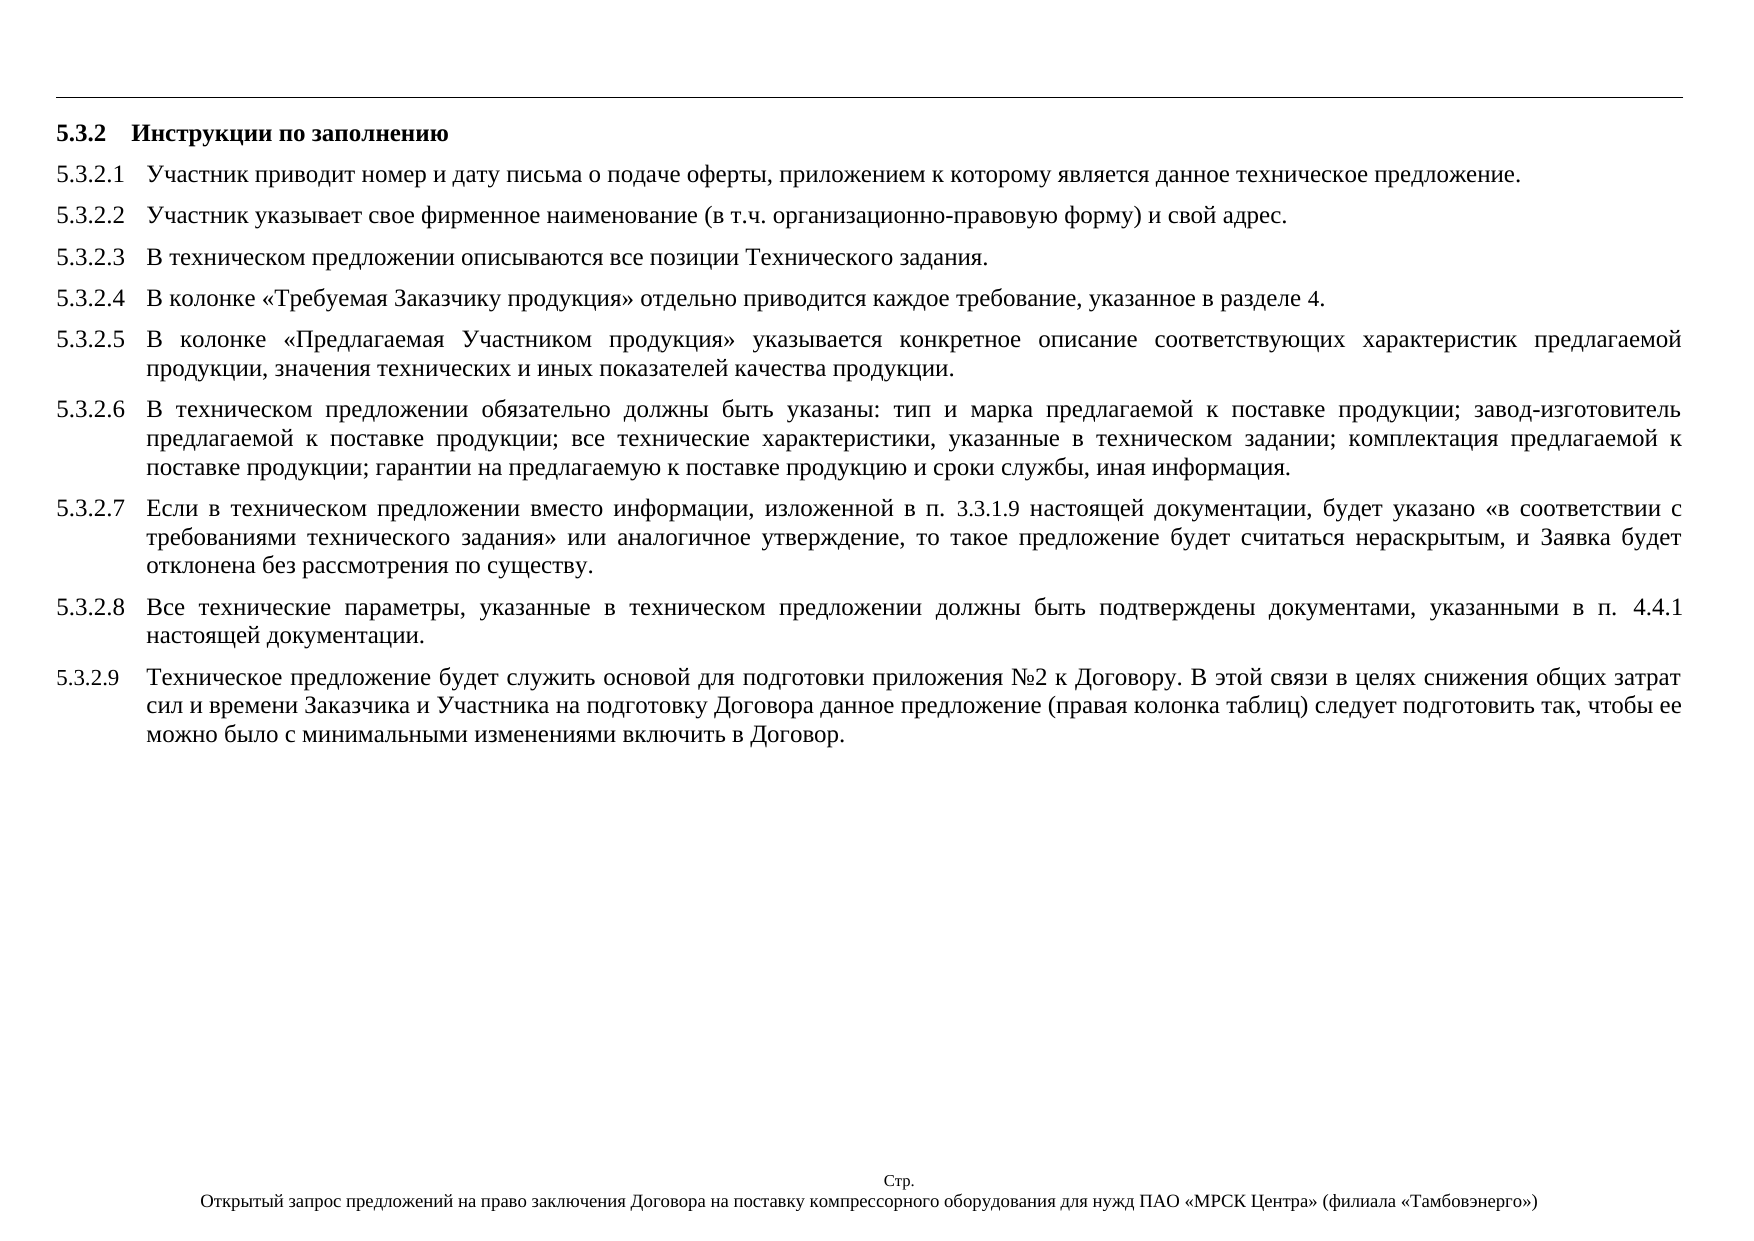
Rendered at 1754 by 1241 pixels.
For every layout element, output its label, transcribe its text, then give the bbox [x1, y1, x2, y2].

list В техническом предложении обязательно должны быть указаны: тип и марка предлагаемой к поставке продукции; завод-изготовитель предлагаемой к поставке продукции; все технические характеристики, указанные в техническом задании; комплектация предлагаемой к поставке продукции; гарантии на предлагаемую к поставке продукцию и сроки службы, иная информация. [56, 394, 1683, 481]
list Все технические параметры, указанные в техническом предложении должны быть подтверждены документами, указанными в п. 4.4.1 настоящей документации. [56, 592, 1683, 649]
list В техническом предложении описываются все позиции Технического задания. [56, 242, 1683, 271]
list Если в техническом предложении вместо информации, изложенной в п. 3.3.1.9 настоящей документации, будет указано «в соответствии с требованиями технического задания» или аналогичное утверждение, то такое предложение будет считаться нераскрытым, и Заявка будет отклонена без рассмотрения по существу. [56, 493, 1683, 579]
subtitle Инструкции по заполнению [56, 118, 1683, 147]
list Техническое предложение будет служить основой для подготовки приложения №2 к Договору. В этой связи в целях снижения общих затрат сил и времени Заказчика и Участника на подготовку Договора данное предложение (правая колонка таблиц) следует подготовить так, чтобы ее можно было с минимальными изменениями включить в Договор. [56, 662, 1683, 748]
list В колонке «Требуемая Заказчику продукция» отдельно приводится каждое требование, указанное в разделе 4. [56, 283, 1683, 312]
list Участник указывает свое фирменное наименование (в т.ч. организационно-правовую форму) и свой адрес. [56, 201, 1683, 229]
list Участник приводит номер и дату письма о подаче оферты, приложением к которому является данное техническое предложение. [56, 159, 1683, 188]
list В колонке «Предлагаемая Участником продукция» указывается конкретное описание соответствующих характеристик предлагаемой продукции, значения технических и иных показателей качества продукции. [56, 324, 1683, 382]
